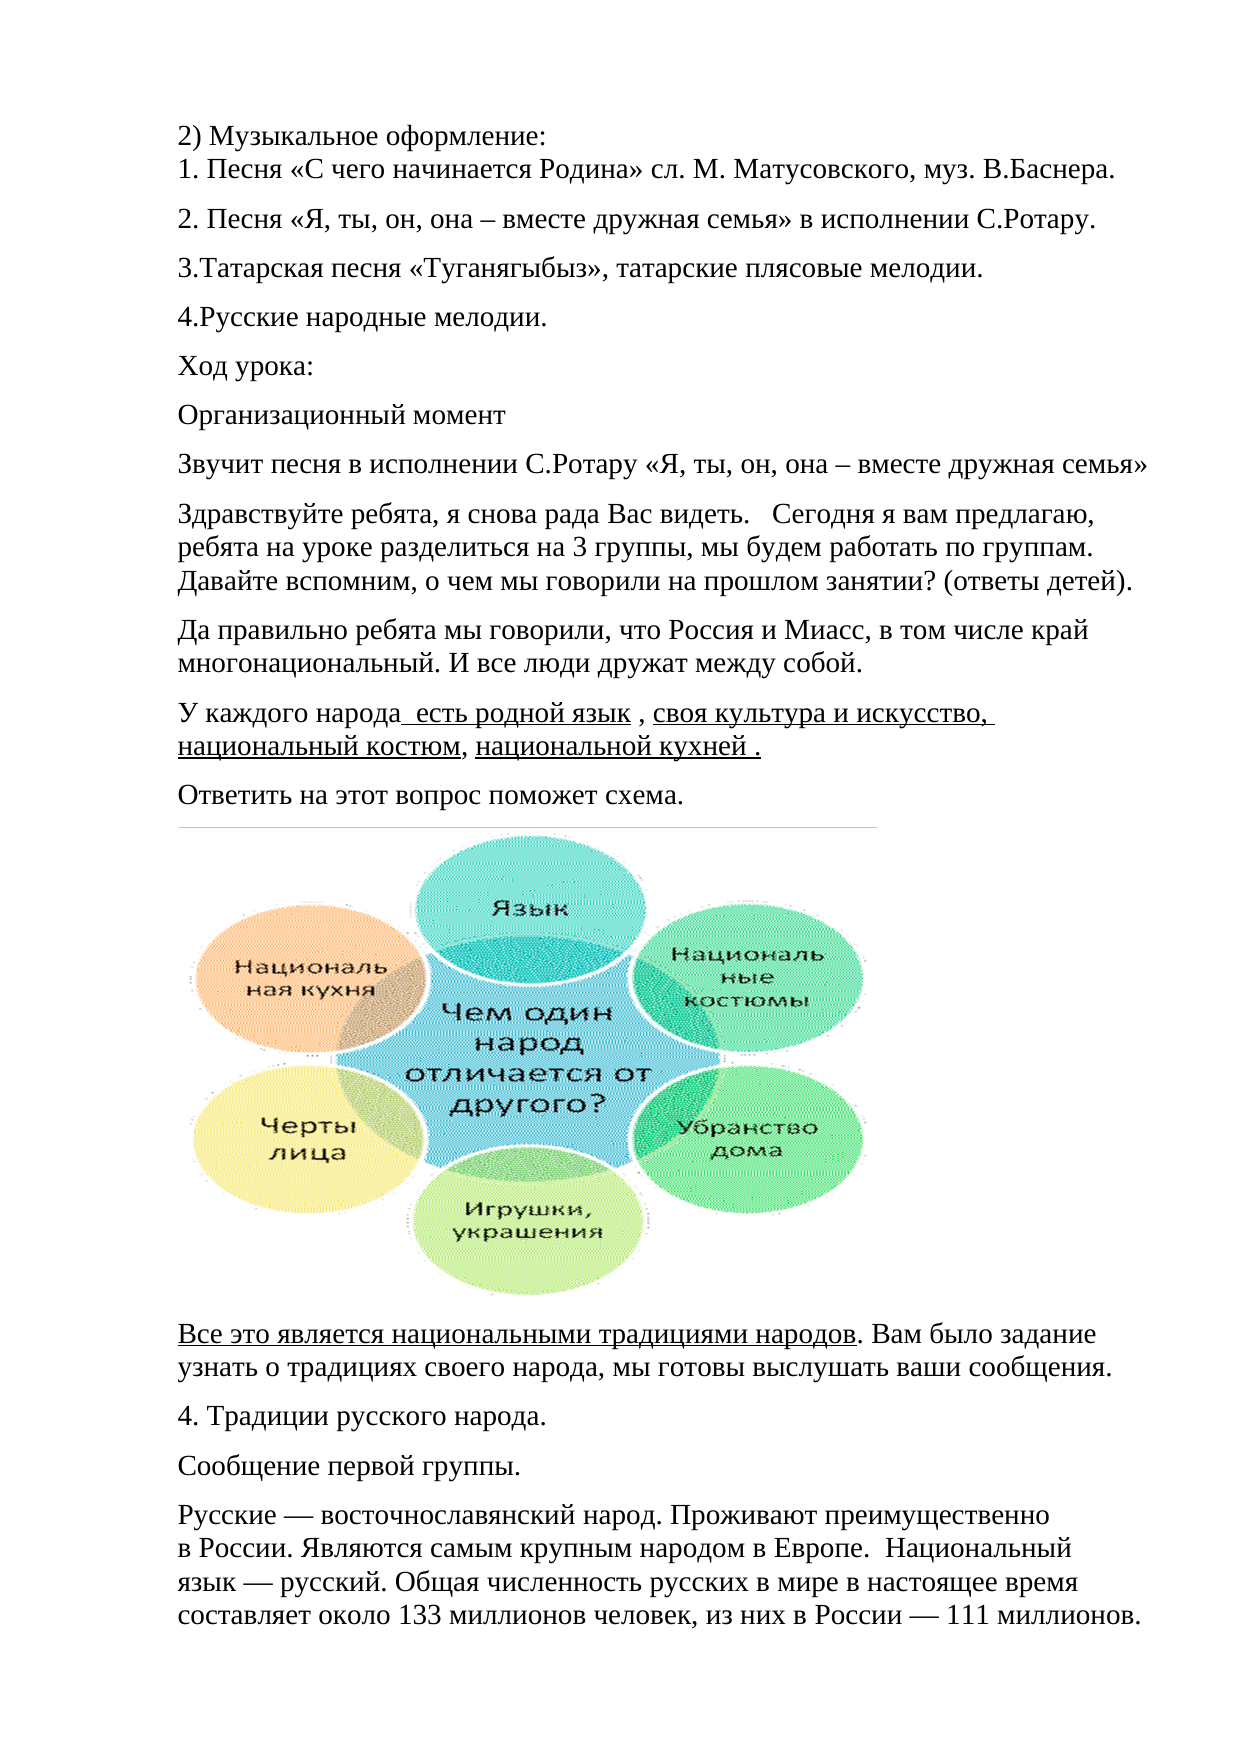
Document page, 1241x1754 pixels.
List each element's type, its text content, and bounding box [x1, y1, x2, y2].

text 4. Традиции русского народа. [177, 1398, 1152, 1432]
text Ход урока: [177, 348, 1152, 382]
text 2. Песня «Я, ты, он, она – вместе дружная семья» в исполнении С.Ротару. [177, 201, 1152, 234]
text Здравствуйте ребята, я снова рада Вас видеть. Сегодня я вам предлагаю, ребята на уроке разделиться на 3 группы, мы будем работать по группам. Давайте вспомним, о чем мы говорили на прошлом занятии? (ответы детей). [177, 496, 1152, 596]
text Все это является национальными традициями народов. Вам было задание узнать о традициях своего народа, мы готовы выслушать ваши сообщения. [177, 1316, 1152, 1383]
text 2) Музыкальное оформление: 1. Песня «С чего начинается Родина» сл. М. Матусовского, муз. В.Баснера. [177, 118, 1152, 185]
text Ответить на этот вопрос поможет схема. [177, 777, 1152, 811]
text Русские — восточнославянский народ. Проживают преимущественно в России. Являются самым крупным народом в Европе. Национальный язык — русский. Общая численность русских в мире в настоящее время составляет около 133 миллионов человек, из них в России — 111 миллионов. [177, 1497, 1152, 1631]
text У каждого народа есть родной язык , своя культура и искусство, национальный костюм, национальной кухней . [177, 695, 1152, 762]
text Сообщение первой группы. [177, 1448, 1152, 1481]
picture [177, 826, 879, 1301]
text Организационный момент [177, 397, 1152, 431]
text 4.Русские народные мелодии. [177, 299, 1152, 333]
text Да правильно ребята мы говорили, что Россия и Миасс, в том числе край многонациональный. И все люди дружат между собой. [177, 612, 1152, 679]
text Звучит песня в исполнении С.Ротару «Я, ты, он, она – вместе дружная семья» [177, 447, 1152, 480]
text 3.Татарская песня «Туганягыбыз», татарские плясовые мелодии. [177, 250, 1152, 283]
